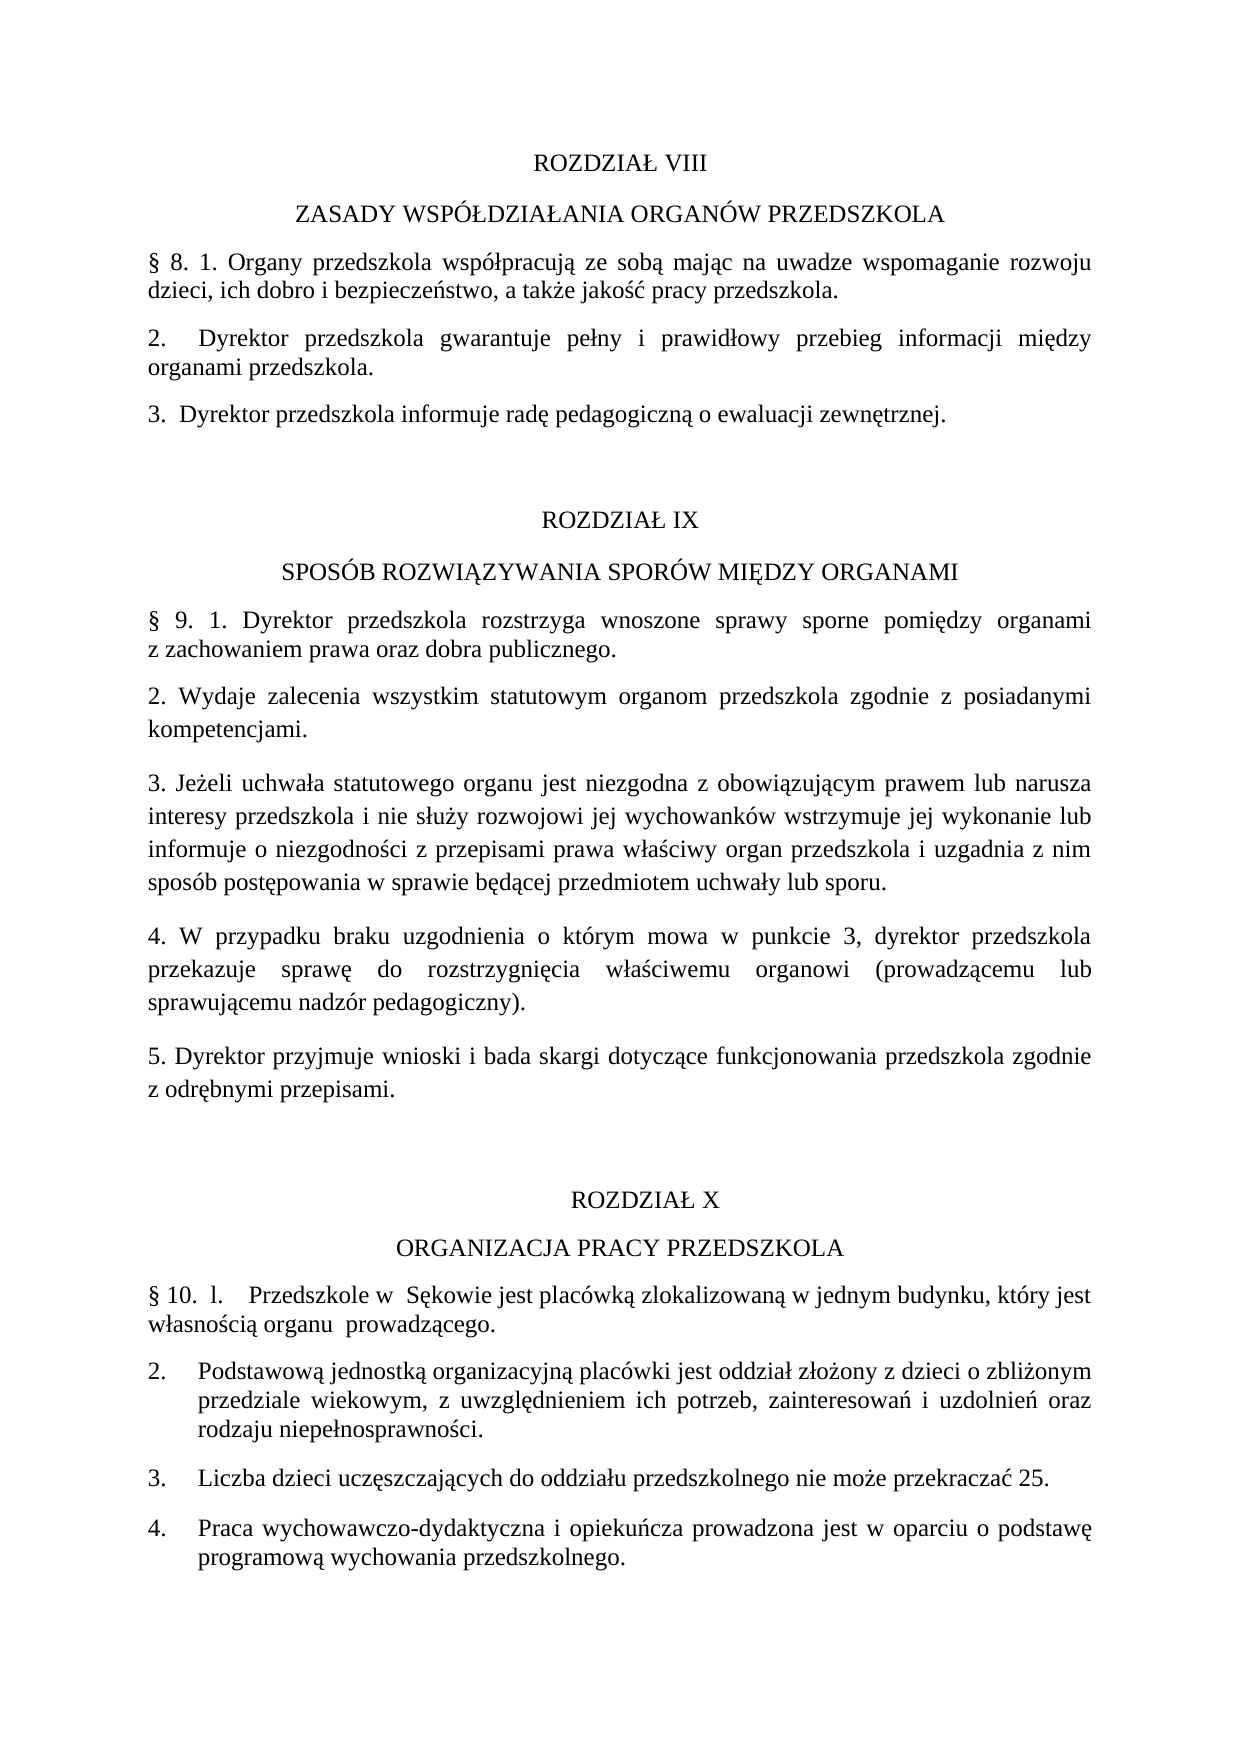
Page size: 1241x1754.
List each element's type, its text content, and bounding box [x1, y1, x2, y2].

text ORGANIZACJA PRACY PRZEDSZKOLA [148, 1233, 1093, 1261]
text § 9. 1. Dyrektor przedszkola rozstrzyga wnoszone sprawy sporne pomiędzy organami z zachowaniem prawa oraz dobra publicznego. [148, 605, 1093, 662]
text ROZDZIAŁ VIII [148, 148, 1093, 176]
list ROZDZIAŁ X [198, 1185, 1093, 1214]
text 3. Jeżeli uchwała statutowego organu jest niezgodna z obowiązującym prawem lub narusza interesy przedszkola i nie służy rozwojowi jej wychowanków wstrzymuje jej wykonanie lub informuje o niezgodności z przepisami prawa właściwy organ przedszkola i uzgadnia z nim sposób postępowania w sprawie będącej przedmiotem uchwały lub sporu. [148, 768, 1093, 896]
text ZASADY WSPÓŁDZIAŁANIA ORGANÓW PRZEDSZKOLA [148, 199, 1093, 228]
text § 10. l. Przedszkole w Sękowie jest placówką zlokalizowaną w jednym budynku, który jest własnością organu prowadzącego. [148, 1280, 1093, 1338]
text ROZDZIAŁ IX [148, 506, 1093, 534]
text 2. Wydaje zalecenia wszystkim statutowym organom przedszkola zgodnie z posiadanymi kompetencjami. [148, 681, 1093, 743]
list Praca wychowawczo-dydaktyczna i opiekuńcza prowadzona jest w oparciu o podstawę programową wychowania przedszkolnego. [148, 1513, 1093, 1571]
text 5. Dyrektor przyjmuje wnioski i bada skargi dotyczące funkcjonowania przedszkola zgodnie z odrębnymi przepisami. [148, 1041, 1093, 1103]
text 4. W przypadku braku uzgodnienia o którym mowa w punkcie 3, dyrektor przedszkola przekazuje sprawę do rozstrzygnięcia właściwemu organowi (prowadzącemu lub sprawującemu nadzór pedagogiczny). [148, 921, 1093, 1016]
text 3. Dyrektor przedszkola informuje radę pedagogiczną o ewaluacji zewnętrznej. [148, 399, 1093, 428]
list Podstawową jednostką organizacyjną placówki jest oddział złożony z dzieci o zbliżonym przedziale wiekowym, z uwzględnieniem ich potrzeb, zainteresowań i uzdolnień oraz rodzaju niepełnosprawności. [148, 1356, 1093, 1443]
list Liczba dzieci uczęszczających do oddziału przedszkolnego nie może przekraczać 25. [148, 1463, 1093, 1492]
text 2. Dyrektor przedszkola gwarantuje pełny i prawidłowy przebieg informacji między organami przedszkola. [148, 323, 1093, 381]
text SPOSÓB ROZWIĄZYWANIA SPORÓW MIĘDZY ORGANAMI [148, 557, 1093, 586]
text § 8. 1. Organy przedszkola współpracują ze sobą mając na uwadze wspomaganie rozwoju dzieci, ich dobro i bezpieczeństwo, a także jakość pracy przedszkola. [148, 247, 1093, 304]
